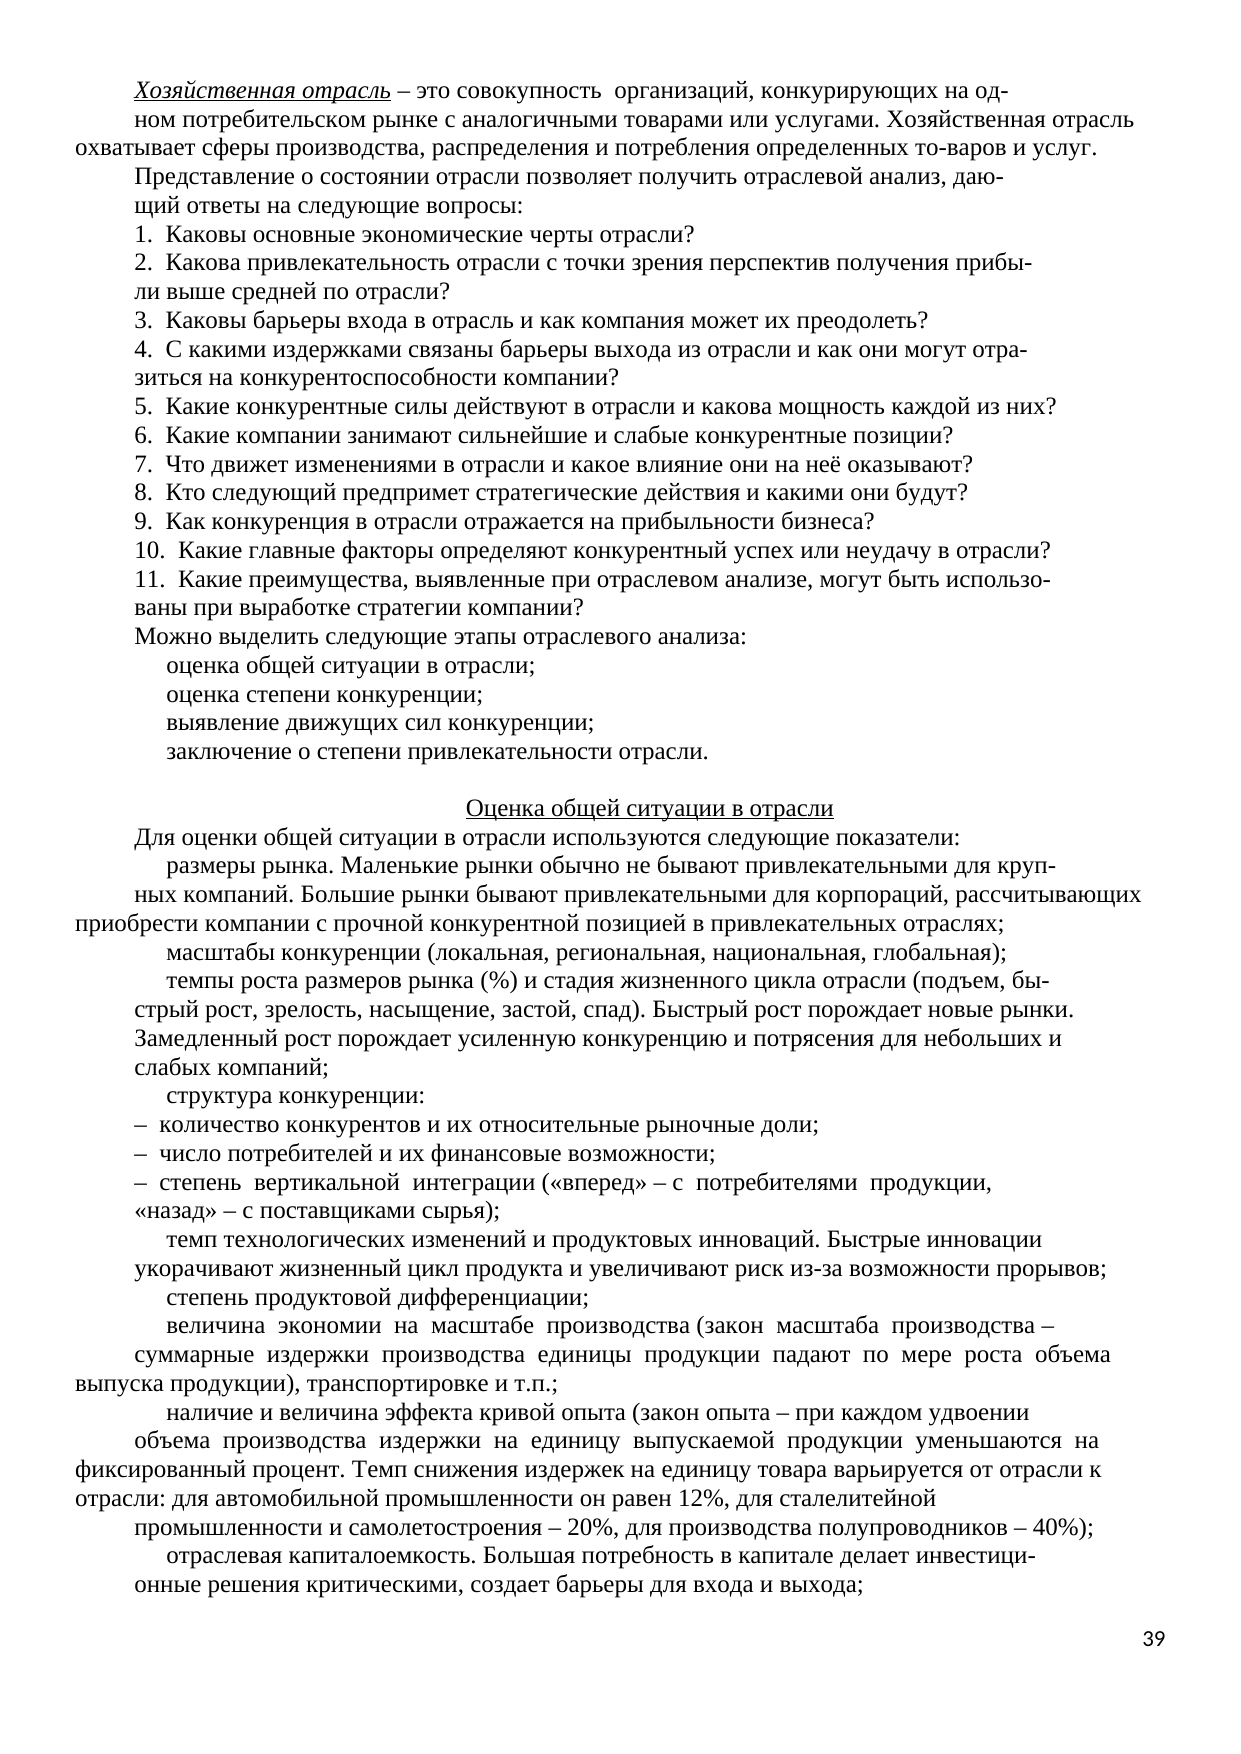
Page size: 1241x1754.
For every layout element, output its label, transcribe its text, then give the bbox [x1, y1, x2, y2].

text Представление о состоянии отрасли позволяет получить отраслевой анализ, даю- [75, 161, 1165, 190]
text – степень вертикальной интеграции («вперед» – с потребителями продукции, [75, 1167, 1165, 1196]
text суммарные издержки производства единицы продукции падают по мере роста объема выпуска продукции), транспортировке и т.п.; [75, 1339, 1165, 1397]
text ваны при выработке стратегии компании? [75, 592, 1165, 621]
text зиться на конкурентоспособности компании? [75, 362, 1165, 391]
text  отраслевая капиталоемкость. Большая потребность в капитале делает инвестици- [75, 1541, 1165, 1569]
text 5. Какие конкурентные силы действуют в отрасли и какова мощность каждой из них? [75, 391, 1165, 420]
text объема производства издержки на единицу выпускаемой продукции уменьшаются на фиксированный процент. Темп снижения издержек на единицу товара варьируется от отрасли к отрасли: для автомобильной промышленности он равен 12%, для сталелитейной [75, 1426, 1165, 1512]
text – количество конкурентов и их относительные рыночные доли; [75, 1109, 1165, 1138]
text 10. Какие главные факторы определяют конкурентный успех или неудачу в отрасли? [75, 535, 1165, 564]
text ных компаний. Большие рынки бывают привлекательными для корпораций, рассчитывающих приобрести компании с прочной конкурентной позицией в привлекательных отраслях; [75, 879, 1165, 937]
text  структура конкуренции: [75, 1081, 1165, 1109]
text Замедленный рост порождает усиленную конкуренцию и потрясения для небольших и [75, 1023, 1165, 1052]
text 1. Каковы основные экономические черты отрасли? [75, 219, 1165, 247]
text Хозяйственная отрасль – это совокупность организаций, конкурирующих на од- [75, 75, 1165, 104]
text Для оценки общей ситуации в отрасли используются следующие показатели: [75, 822, 1165, 851]
text 7. Что движет изменениями в отрасли и какое влияние они на неё оказывают? [75, 449, 1165, 477]
text 8. Кто следующий предпримет стратегические действия и какими они будут? [75, 477, 1165, 506]
text 9. Как конкуренция в отрасли отражается на прибыльности бизнеса? [75, 506, 1165, 535]
text – число потребителей и их финансовые возможности; [75, 1138, 1165, 1167]
text 3. Каковы барьеры входа в отрасль и как компания может их преодолеть? [75, 305, 1165, 334]
text слабых компаний; [75, 1052, 1165, 1081]
text «назад» – с поставщиками сырья); [75, 1196, 1165, 1224]
text ли выше средней по отрасли? [75, 276, 1165, 305]
text  темпы роста размеров рынка (%) и стадия жизненного цикла отрасли (подъем, бы- [75, 966, 1165, 994]
text онные решения критическими, создает барьеры для входа и выхода; [75, 1569, 1165, 1598]
text 6. Какие компании занимают сильнейшие и слабые конкурентные позиции? [75, 420, 1165, 449]
text 11. Какие преимущества, выявленные при отраслевом анализе, могут быть использо- [75, 564, 1165, 592]
text 4. С какими издержками связаны барьеры выхода из отрасли и как они могут отра- [75, 334, 1165, 362]
text Оценка общей ситуации в отрасли [75, 793, 1165, 822]
text  степень продуктовой дифференциации; [75, 1282, 1165, 1311]
text  величина экономии на масштабе производства (закон масштаба производства – [75, 1311, 1165, 1339]
text  выявление движущих сил конкуренции; [75, 707, 1165, 736]
text  темп технологических изменений и продуктовых инноваций. Быстрые инновации [75, 1224, 1165, 1253]
text  масштабы конкуренции (локальная, региональная, национальная, глобальная); [75, 937, 1165, 966]
text  наличие и величина эффекта кривой опыта (закон опыта – при каждом удвоении [75, 1397, 1165, 1426]
text промышленности и самолетостроения – 20%, для производства полупроводников – 40%); [75, 1512, 1165, 1541]
text укорачивают жизненный цикл продукта и увеличивают риск из-за возможности прорывов; [75, 1253, 1165, 1282]
text  заключение о степени привлекательности отрасли. [75, 736, 1165, 765]
text  размеры рынка. Маленькие рынки обычно не бывают привлекательными для круп- [75, 851, 1165, 879]
text  оценка степени конкуренции; [75, 679, 1165, 707]
text щий ответы на следующие вопросы: [75, 190, 1165, 219]
text стрый рост, зрелость, насыщение, застой, спад). Быстрый рост порождает новые рынки. [75, 994, 1165, 1023]
text 2. Какова привлекательность отрасли с точки зрения перспектив получения прибы- [75, 247, 1165, 276]
text ном потребительском рынке с аналогичными товарами или услугами. Хозяйственная отрасль охватывает сферы производства, распределения и потребления определенных то-варов и услуг. [75, 104, 1165, 161]
text  оценка общей ситуации в отрасли; [75, 650, 1165, 679]
text Можно выделить следующие этапы отраслевого анализа: [75, 621, 1165, 650]
